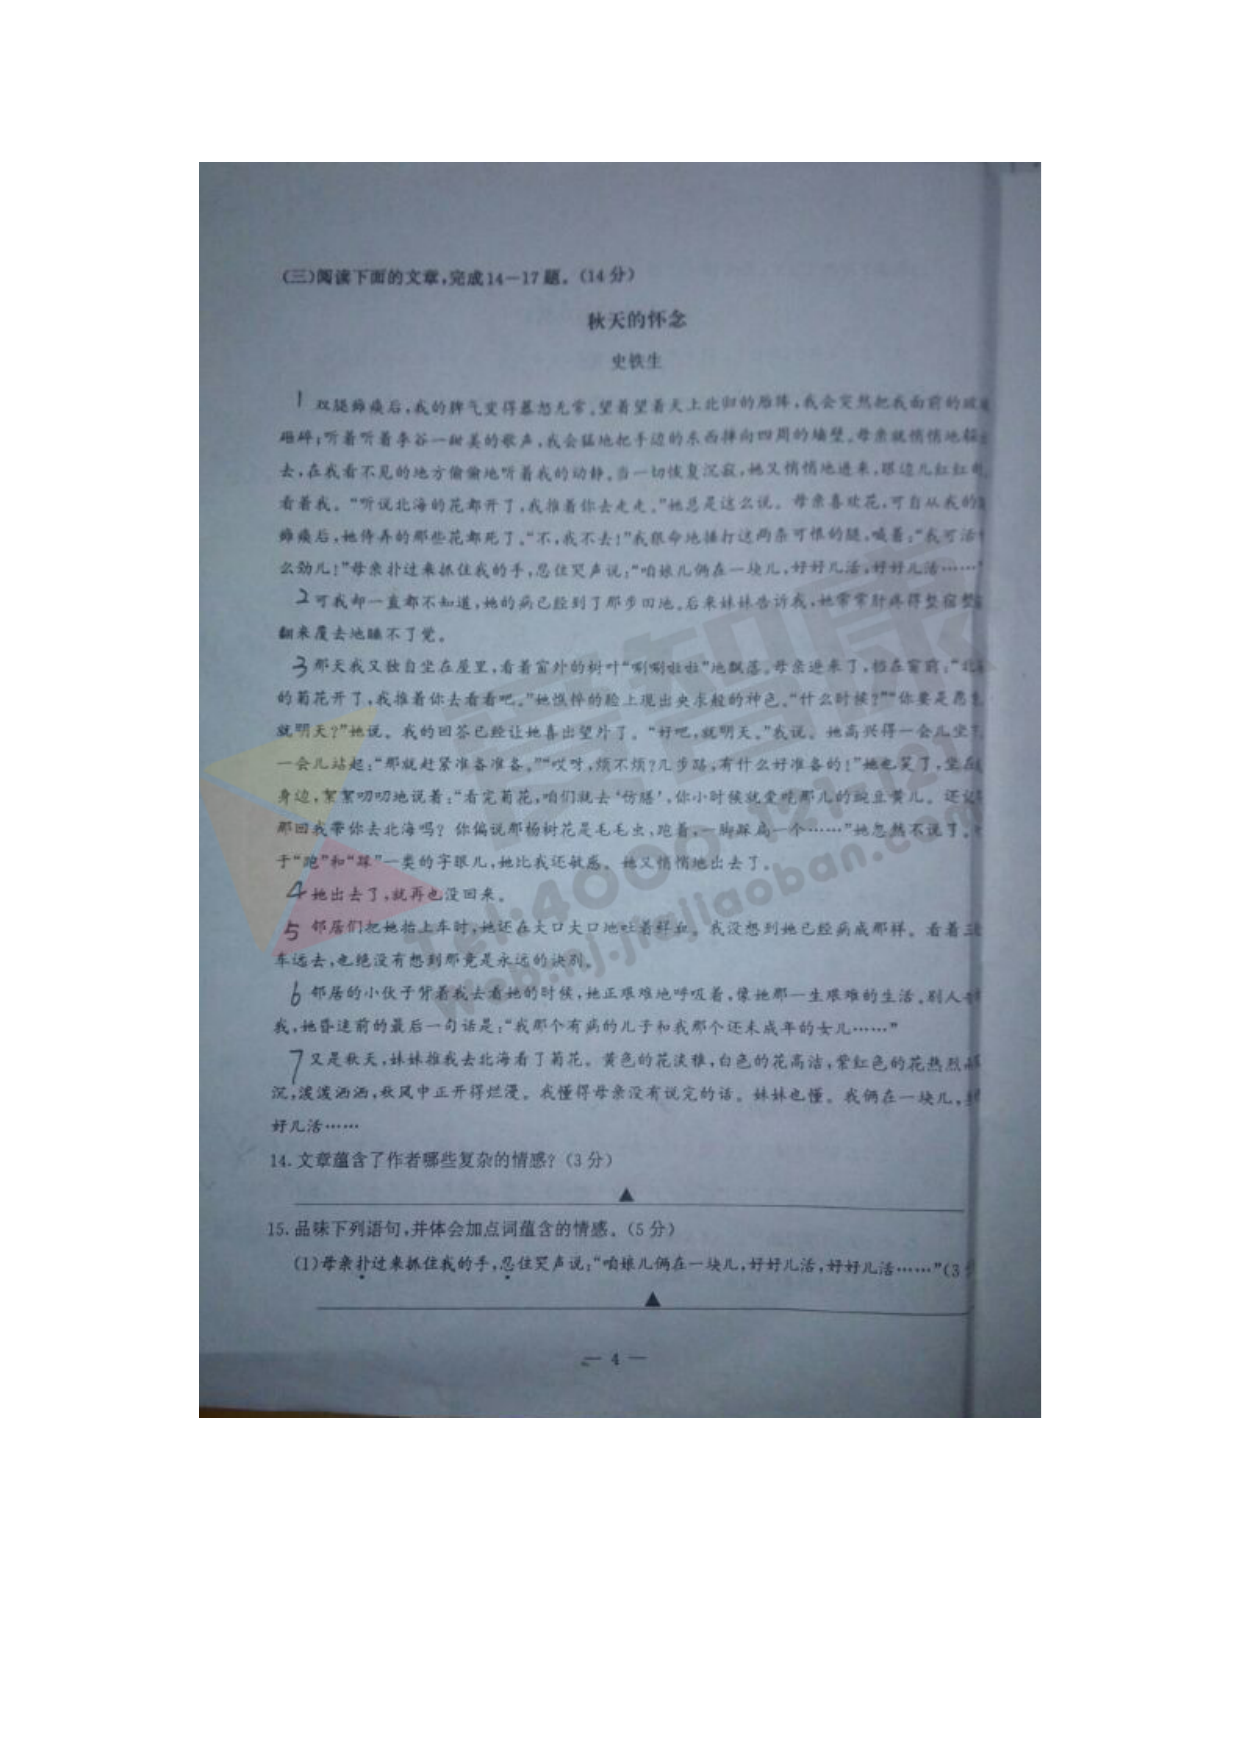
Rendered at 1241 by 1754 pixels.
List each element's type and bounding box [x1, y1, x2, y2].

picture [199, 162, 1042, 1418]
